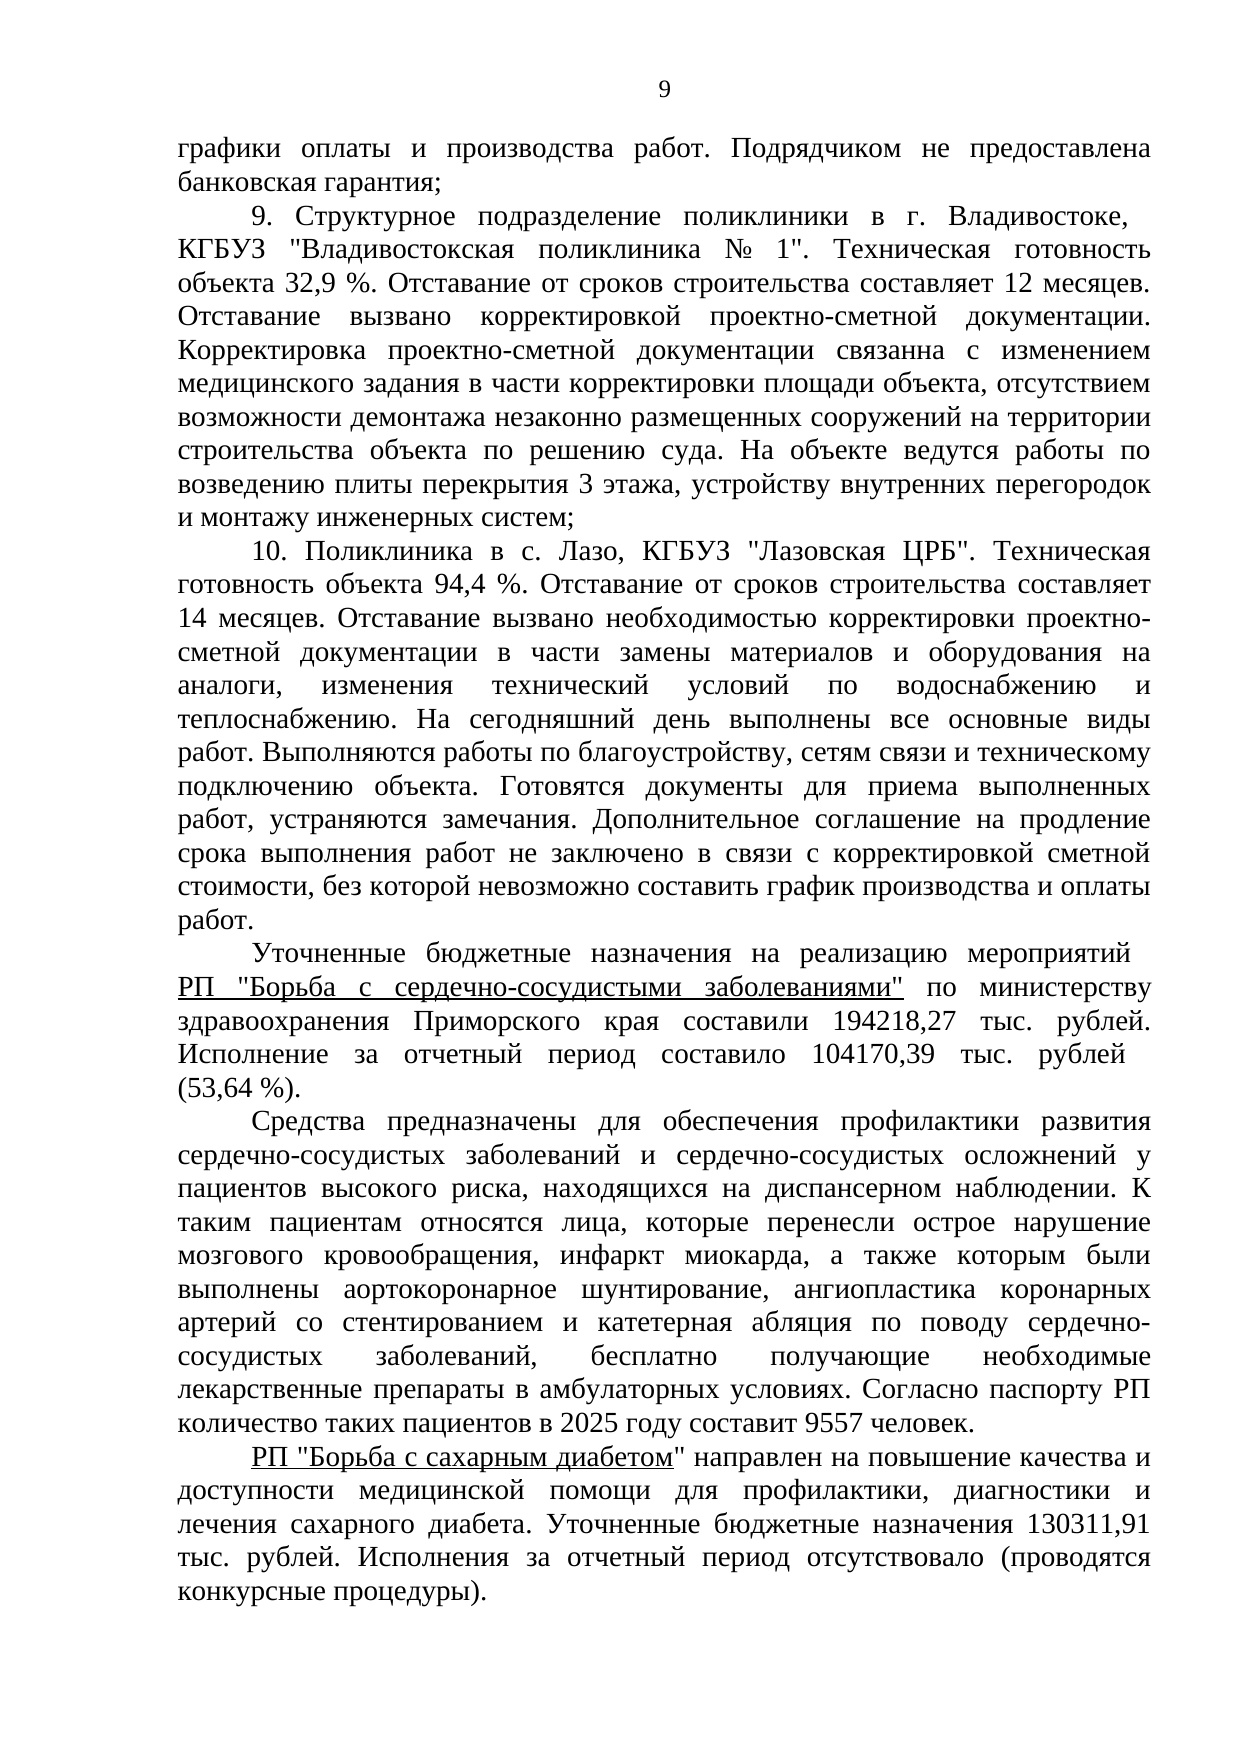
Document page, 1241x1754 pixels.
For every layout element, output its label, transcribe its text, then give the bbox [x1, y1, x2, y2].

text Средства предназначены для обеспечения профилактики развития сердечно-сосудистых заболеваний и сердечно-сосудистых осложнений у пациентов высокого риска, находящихся на диспансерном наблюдении. К таким пациентам относятся лица, которые перенесли острое нарушение мозгового кровообращения, инфаркт миокарда, а также которым были выполнены аортокоронарное шунтирование, ангиопластика коронарных артерий со стентированием и катетерная абляция по поводу сердечно-сосудистых заболеваний, бесплатно получающие необходимые лекарственные препараты в амбулаторных условиях. Согласно паспорту РП количество таких пациентов в 2025 году составит 9557 человек. [177, 1103, 1152, 1439]
text 10. Поликлиника в с. Лазо, КГБУЗ "Лазовская ЦРБ". Техническая готовность объекта 94,4 %. Отставание от сроков строительства составляет 14 месяцев. Отставание вызвано необходимостью корректировки проектно-сметной документации в части замены материалов и оборудования на аналоги, изменения технический условий по водоснабжению и теплоснабжению. На сегодняшний день выполнены все основные виды работ. Выполняются работы по благоустройству, сетям связи и техническому подключению объекта. Готовятся документы для приема выполненных работ, устраняются замечания. Дополнительное соглашение на продление срока выполнения работ не заключено в связи с корректировкой сметной стоимости, без которой невозможно составить график производства и оплаты работ. [177, 533, 1152, 936]
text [177, 131, 1152, 198]
text 9. Структурное подразделение поликлиники в г. Владивостоке, КГБУЗ "Владивостокская поликлиника № 1". Техническая готовность объекта 32,9 %. Отставание от сроков строительства составляет 12 месяцев. Отставание вызвано корректировкой проектно-сметной документации. Корректировка проектно-сметной документации связанна с изменением медицинского задания в части корректировки площади объекта, отсутствием возможности демонтажа незаконно размещенных сооружений на территории строительства объекта по решению суда. На объекте ведутся работы по возведению плиты перекрытия 3 этажа, устройству внутренних перегородок и монтажу инженерных систем; [177, 198, 1152, 533]
text Уточненные бюджетные назначения на реализацию мероприятий РП "Борьба с сердечно-сосудистыми заболеваниями" по министерству здравоохранения Приморского края составили 194218,27 тыс. рублей. Исполнение за отчетный период составило 104170,39 тыс. рублей (53,64 %). [177, 936, 1152, 1103]
text РП "Борьба с сахарным диабетом" направлен на повышение качества и доступности медицинской помощи для профилактики, диагностики и лечения сахарного диабета. Уточненные бюджетные назначения 130311,91 тыс. рублей. Исполнения за отчетный период отсутствовало (проводятся конкурсные процедуры). [177, 1439, 1152, 1606]
